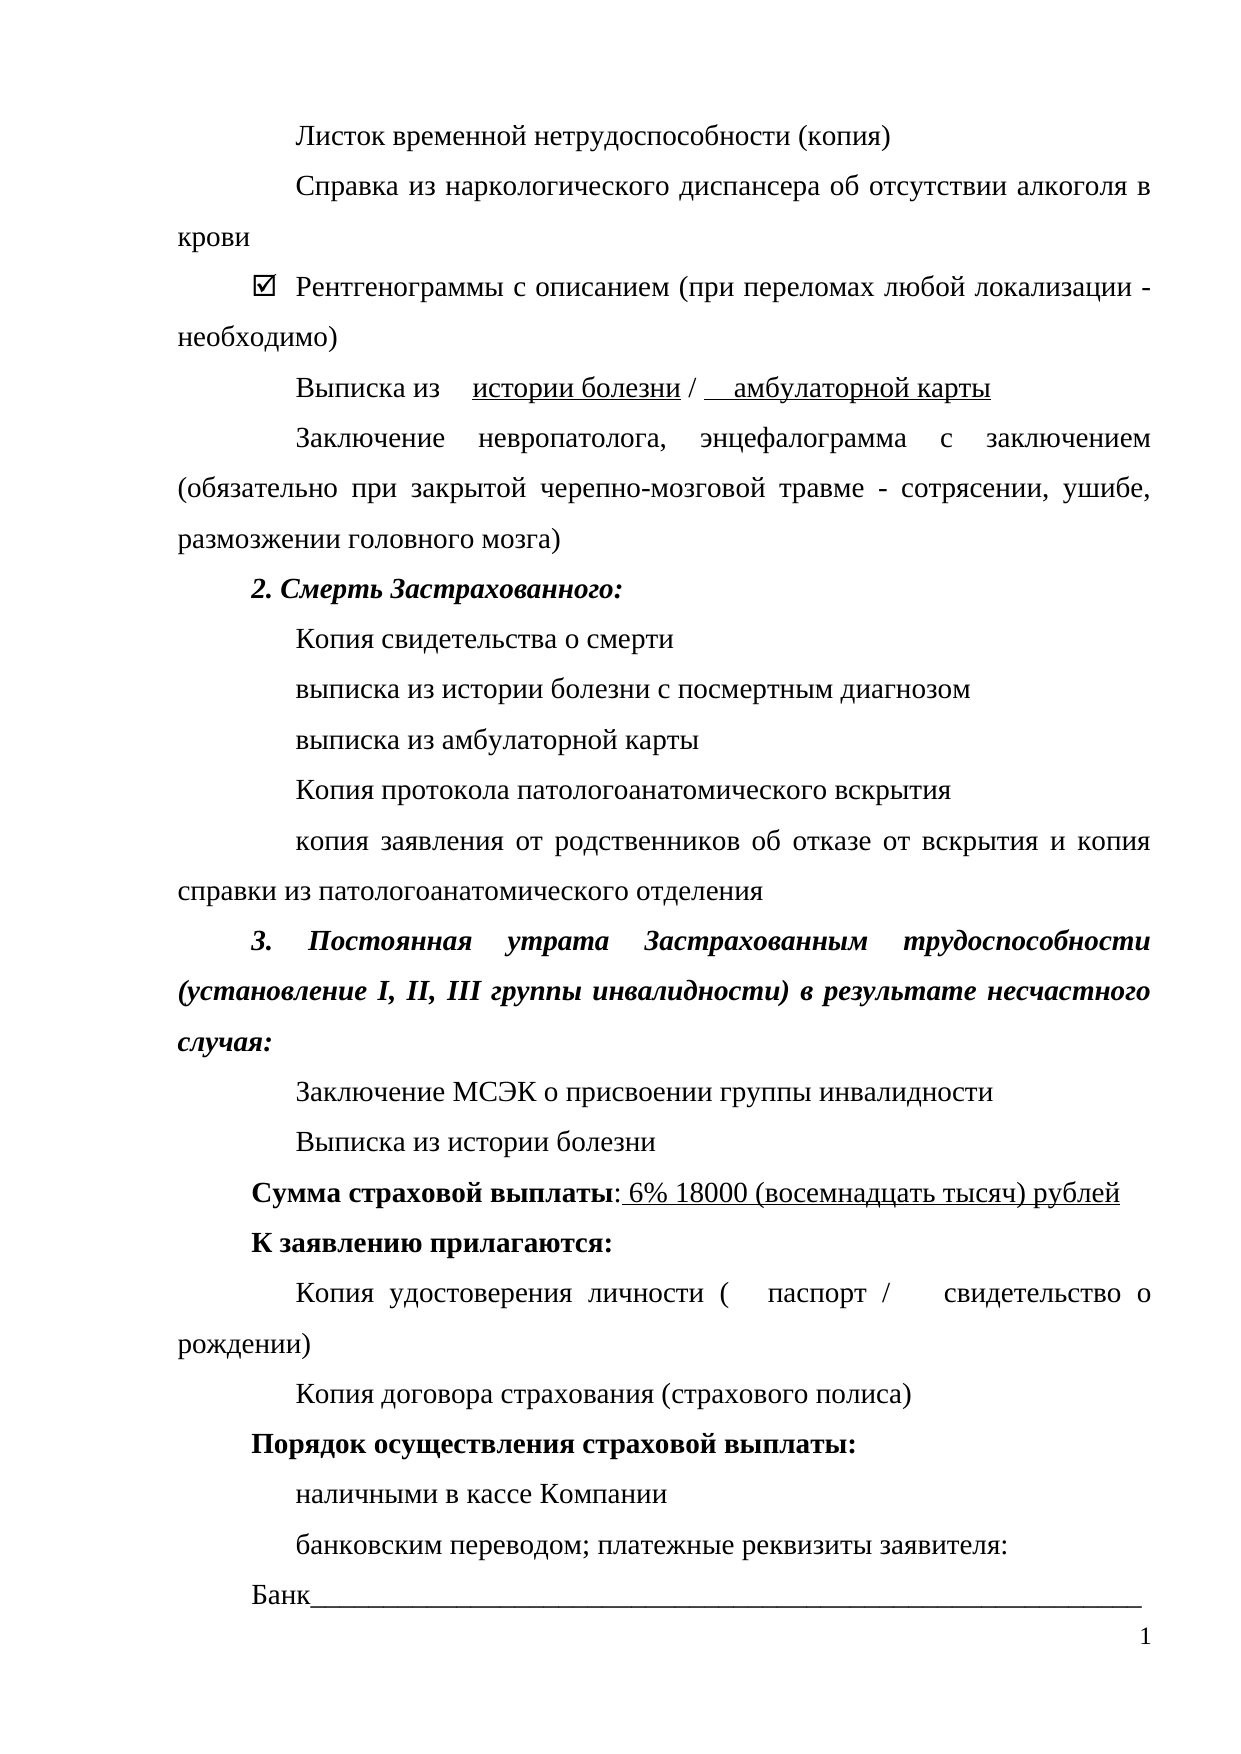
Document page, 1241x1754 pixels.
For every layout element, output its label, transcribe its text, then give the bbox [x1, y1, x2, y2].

text 2. Смерть Застрахованного: [177, 571, 1152, 604]
text Рентгенограммы с описанием (при переломах любой локализации - необходимо) [177, 269, 1152, 353]
text  Выписка из истории болезни [177, 1124, 1152, 1158]
text  Копия протокола патологоанатомического вскрытия [177, 772, 1152, 806]
text  выписка из истории болезни с посмертным диагнозом [177, 672, 1152, 705]
text  наличными в кассе Компании [177, 1477, 1152, 1510]
text Банк_________________________________________________________ [177, 1577, 1152, 1611]
text  банковским переводом; платежные реквизиты заявителя: [177, 1527, 1152, 1561]
text  Копия удостоверения личности ( паспорт /  свидетельство о рождении) [177, 1275, 1152, 1359]
text  Заключение МСЭК о присвоении группы инвалидности [177, 1074, 1152, 1108]
text  выписка из амбулаторной карты [177, 722, 1152, 756]
text  Копия договора страхования (страхового полиса) [177, 1376, 1152, 1409]
text  Выписка из  истории болезни /  амбулаторной карты [177, 370, 1152, 403]
text 3. Постоянная утрата Застрахованным трудоспособности (установление I, II, III группы инвалидности) в результате несчастного случая: [177, 923, 1152, 1057]
text  Заключение невропатолога, энцефалограмма с заключением (обязательно при закрытой черепно-мозговой травме - сотрясении, ушибе, размозжении головного мозга) [177, 420, 1152, 554]
text  Копия свидетельства о смерти [177, 621, 1152, 655]
text  копия заявления от родственников об отказе от вскрытия и копия справки из патологоанатомического отделения [177, 823, 1152, 906]
text Сумма страховой выплаты: 6% 18000 (восемнадцать тысяч) рублей [177, 1175, 1152, 1208]
text  Справка из наркологического диспансера об отсутствии алкоголя в крови [177, 168, 1152, 252]
text К заявлению прилагаются: [177, 1225, 1152, 1259]
text  Листок временной нетрудоспособности (копия) [177, 118, 1152, 152]
text Порядок осуществления страховой выплаты: [177, 1426, 1152, 1460]
